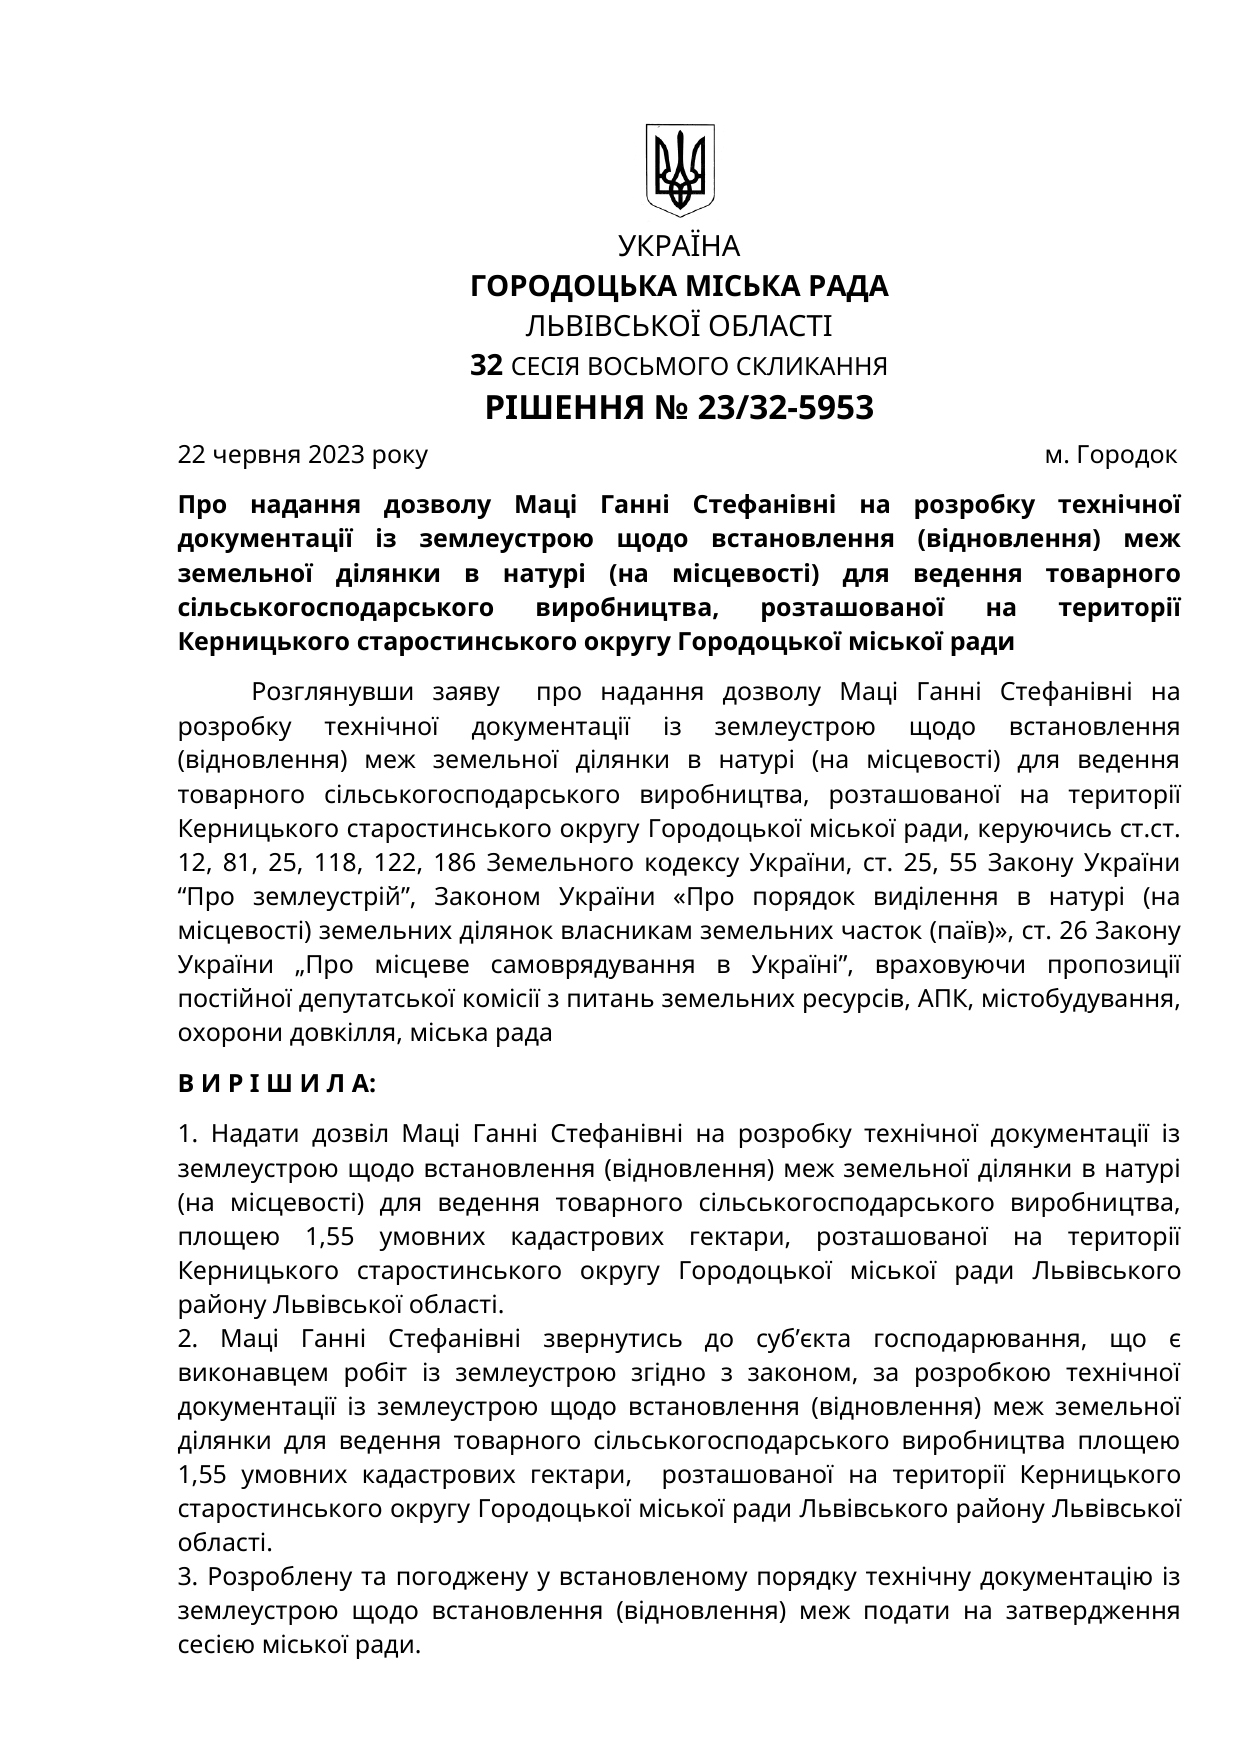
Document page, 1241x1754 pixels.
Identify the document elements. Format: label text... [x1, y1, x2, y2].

text Розглянувши заяву про надання дозволу Маці Ганні Стефанівні на розробку технічної документації із землеустрою щодо встановлення (відновлення) меж земельної ділянки в натурі (на місцевості) для ведення товарного сільськогосподарського виробництва, розташованої на території Керницького старостинського округу Городоцької міської ради, керуючись ст.ст. 12, 81, 25, 118, 122, 186 Земельного кодексу України, ст. 25, 55 Закону України “Про землеустрій”, Законом України «Про порядок виділення в натурі (на місцевості) земельних ділянок власникам земельних часток (паїв)», ст. 26 Закону України „Про місцеве самоврядування в Україні”, враховуючи пропозиції постійної депутатської комісії з питань земельних ресурсів, АПК, містобудування, охорони довкілля, міська рада [177, 674, 1182, 1049]
text 1. Надати дозвіл Маці Ганні Стефанівні на розробку технічної документації із землеустрою щодо встановлення (відновлення) меж земельної ділянки в натурі (на місцевості) для ведення товарного сільськогосподарського виробництва, площею 1,55 умовних кадастрових гектари, розташованої на території Керницького старостинського округу Городоцької міської ради Львівського району Львівської області. [177, 1116, 1182, 1321]
text 32 сесія восьмого скликання [177, 344, 1181, 384]
text ЛЬВІВСЬКОЇ ОБЛАСТІ [177, 305, 1181, 344]
text 3. Розроблену та погоджену у встановленому порядку технічну документацію із землеустрою щодо встановлення (відновлення) меж подати на затвердження сесією міської ради. [177, 1559, 1182, 1661]
text 22 червня 2023 року м. Городок [177, 436, 1181, 470]
picture [633, 118, 726, 222]
text РІШЕННЯ № 23/32-5953 [177, 384, 1181, 429]
text Про надання дозволу Маці Ганні Стефанівні на розробку технічної документації із землеустрою щодо встановлення (відновлення) меж земельної ділянки в натурі (на місцевості) для ведення товарного сільськогосподарського виробництва, розташованої на території Керницького старостинського округу Городоцької міської ради [177, 487, 1182, 657]
text ГОРОДОЦЬКА МІСЬКА РАДА [177, 265, 1181, 305]
text УКРАЇНА [177, 225, 1181, 265]
text В И Р І Ш И Л А: [177, 1065, 1182, 1099]
text 2. Маці Ганні Стефанівні звернутись до суб’єкта господарювання, що є виконавцем робіт із землеустрою згідно з законом, за розробкою технічної документації із землеустрою щодо встановлення (відновлення) меж земельної ділянки для ведення товарного сільськогосподарського виробництва площею 1,55 умовних кадастрових гектари, розташованої на території Керницького старостинського округу Городоцької міської ради Львівського району Львівської області. [177, 1321, 1182, 1559]
